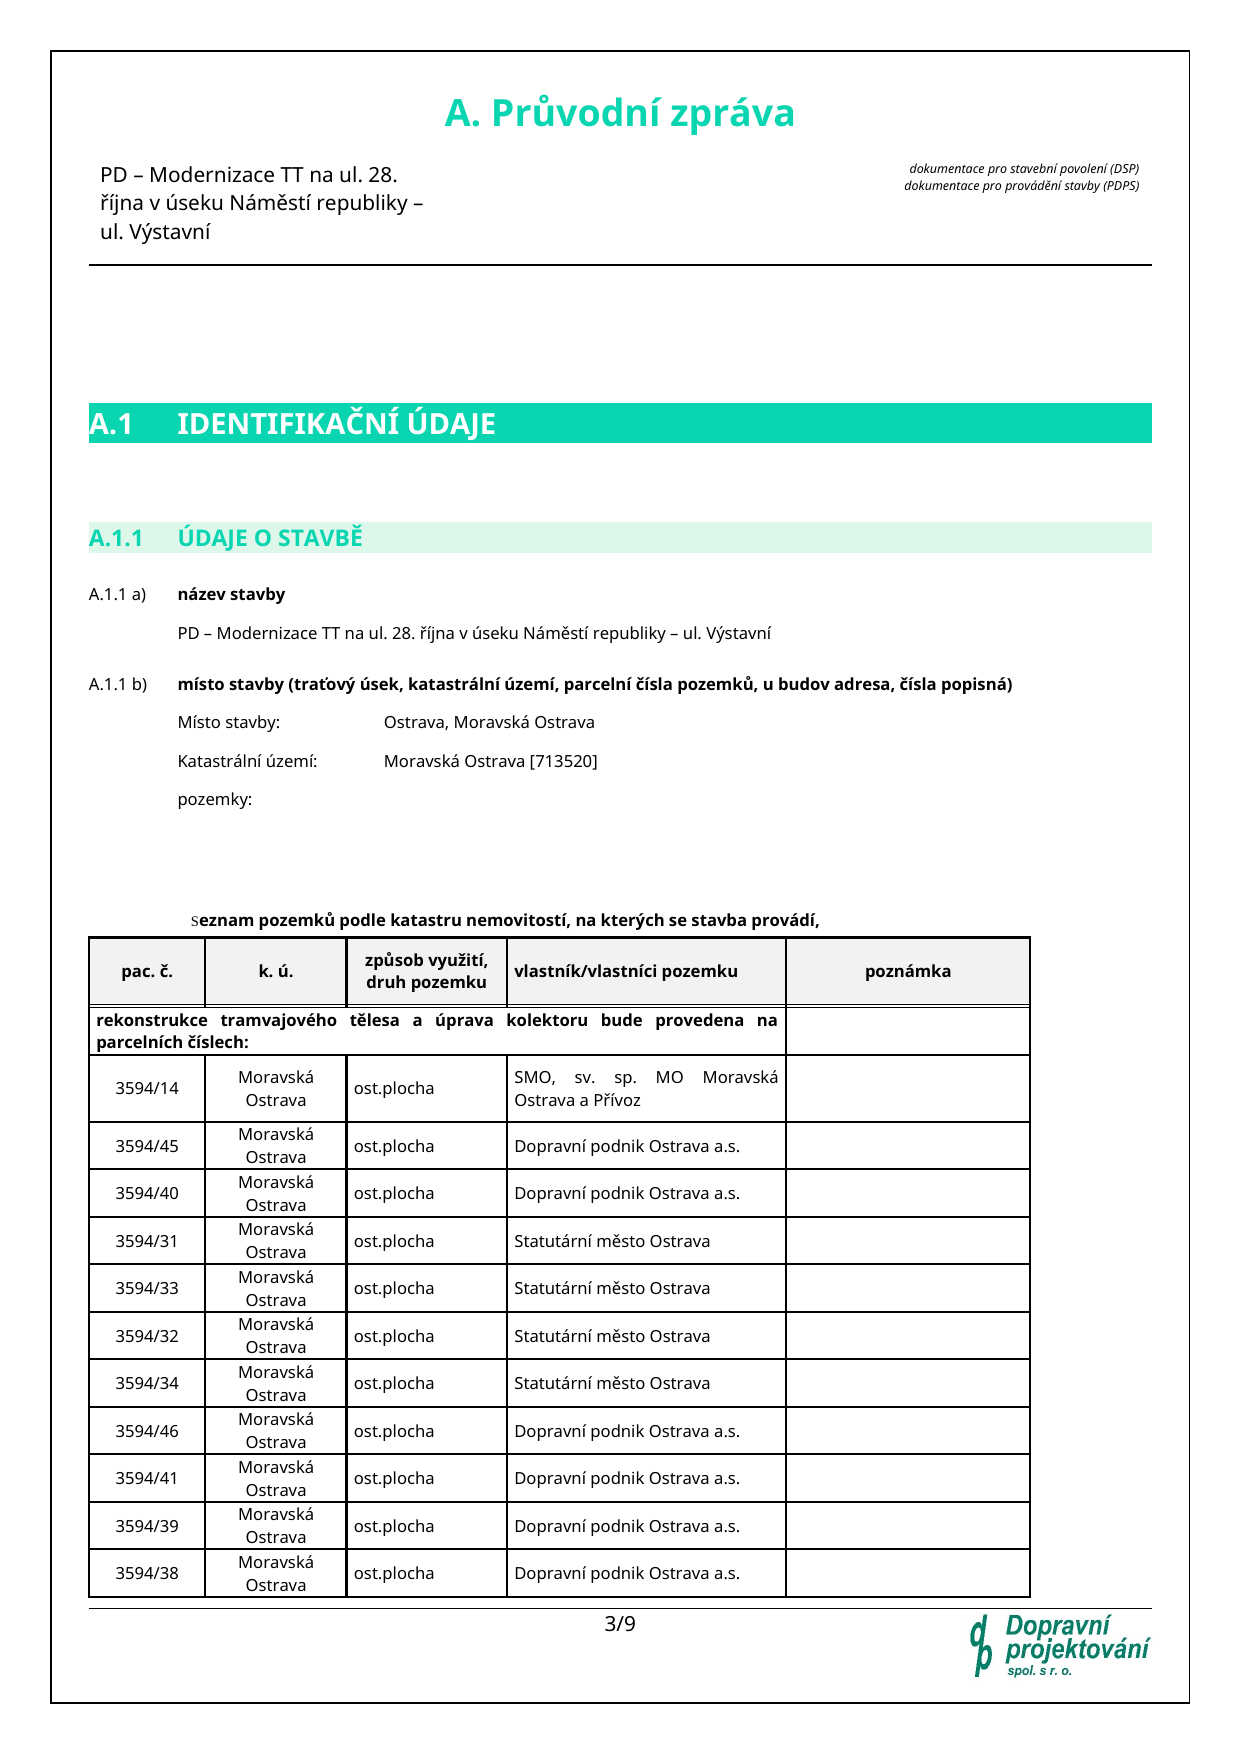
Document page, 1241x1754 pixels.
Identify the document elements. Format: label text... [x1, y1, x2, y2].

table_cell [787, 1360, 1029, 1406]
table_cell Moravská Ostrava [206, 1503, 345, 1548]
table_cell Moravská Ostrava [206, 1360, 345, 1406]
table_cell způsob využití, druh pozemku [348, 939, 506, 1003]
table_cell pac. č. [90, 939, 204, 1003]
table_cell ost.plocha [348, 1550, 506, 1596]
table_cell [787, 1170, 1029, 1216]
table_cell SMO, sv. sp. MO Moravská Ostrava a Přívoz [508, 1056, 785, 1121]
table_cell k. ú. [206, 939, 345, 1003]
table_cell 3594/32 [90, 1313, 204, 1358]
table_cell rekonstrukce tramvajového tělesa a úprava kolektoru bude provedena na parcelních číslech: [90, 1008, 785, 1054]
table_cell Moravská Ostrava [206, 1313, 345, 1358]
table_cell ost.plocha [348, 1503, 506, 1548]
table_cell vlastník/vlastníci pozemku [508, 939, 785, 1003]
table_cell [787, 1265, 1029, 1311]
table_cell [787, 1218, 1029, 1263]
subtitle místo stavby (traťový úsek, katastrální území, parcelní čísla pozemků, u budov adresa, čísla popisná) [89, 672, 1152, 695]
table_cell [787, 1550, 1029, 1596]
table_cell ost.plocha [348, 1313, 506, 1358]
table_cell Dopravní podnik Ostrava a.s. [508, 1503, 785, 1548]
table_cell [787, 1123, 1029, 1168]
table_cell [787, 1503, 1029, 1548]
table_cell ost.plocha [348, 1360, 506, 1406]
table_cell ost.plocha [348, 1455, 506, 1501]
table_cell [787, 1008, 1029, 1054]
table_cell Dopravní podnik Ostrava a.s. [508, 1123, 785, 1168]
picture [965, 1610, 1154, 1682]
table_cell ost.plocha [348, 1408, 506, 1453]
table_cell 3594/45 [90, 1123, 204, 1168]
table_cell Dopravní podnik Ostrava a.s. [508, 1455, 785, 1501]
table_cell [787, 1408, 1029, 1453]
table_cell ost.plocha [348, 1265, 506, 1311]
table_cell [787, 1313, 1029, 1358]
table_cell Moravská Ostrava [206, 1408, 345, 1453]
subtitle Identifikační údaje [89, 403, 1152, 443]
table_cell ost.plocha [348, 1056, 506, 1121]
table_cell [787, 1455, 1029, 1501]
table_cell ost.plocha [348, 1218, 506, 1263]
table_cell 3594/39 [90, 1503, 204, 1548]
table_cell poznámka [787, 939, 1029, 1003]
table_cell 3594/33 [90, 1265, 204, 1311]
table_cell ost.plocha [348, 1123, 506, 1168]
table_cell Statutární město Ostrava [508, 1218, 785, 1263]
table_header Seznam pozemků podle katastru nemovitostí, na kterých se stavba provádí, [89, 904, 1030, 936]
table_cell 3594/31 [90, 1218, 204, 1263]
text Místo stavby: Ostrava, Moravská Ostrava [177, 711, 1152, 733]
table_cell 3594/40 [90, 1170, 204, 1216]
table_cell Moravská Ostrava [206, 1550, 345, 1596]
table_cell Moravská Ostrava [206, 1455, 345, 1501]
table_cell Statutární město Ostrava [508, 1313, 785, 1358]
text pozemky: [177, 788, 1152, 811]
table_cell Moravská Ostrava [206, 1265, 345, 1311]
table_cell Dopravní podnik Ostrava a.s. [508, 1170, 785, 1216]
table_cell Moravská Ostrava [206, 1123, 345, 1168]
table_cell 3594/14 [90, 1056, 204, 1121]
table_cell Statutární město Ostrava [508, 1360, 785, 1406]
table_cell ost.plocha [348, 1170, 506, 1216]
table_cell Moravská Ostrava [206, 1170, 345, 1216]
table_cell Dopravní podnik Ostrava a.s. [508, 1408, 785, 1453]
table_cell 3594/38 [90, 1550, 204, 1596]
text Katastrální území: Moravská Ostrava [713520] [177, 749, 1152, 772]
table_cell 3594/34 [90, 1360, 204, 1406]
table_cell Moravská Ostrava [206, 1218, 345, 1263]
table_cell 3594/46 [90, 1408, 204, 1453]
table_cell Dopravní podnik Ostrava a.s. [508, 1550, 785, 1596]
subtitle Údaje o stavbě [89, 522, 1152, 553]
table_cell Statutární město Ostrava [508, 1265, 785, 1311]
table_cell Moravská Ostrava [206, 1056, 345, 1121]
table_cell 3594/41 [90, 1455, 204, 1501]
subtitle název stavby [89, 583, 1152, 605]
table_cell [787, 1056, 1029, 1121]
